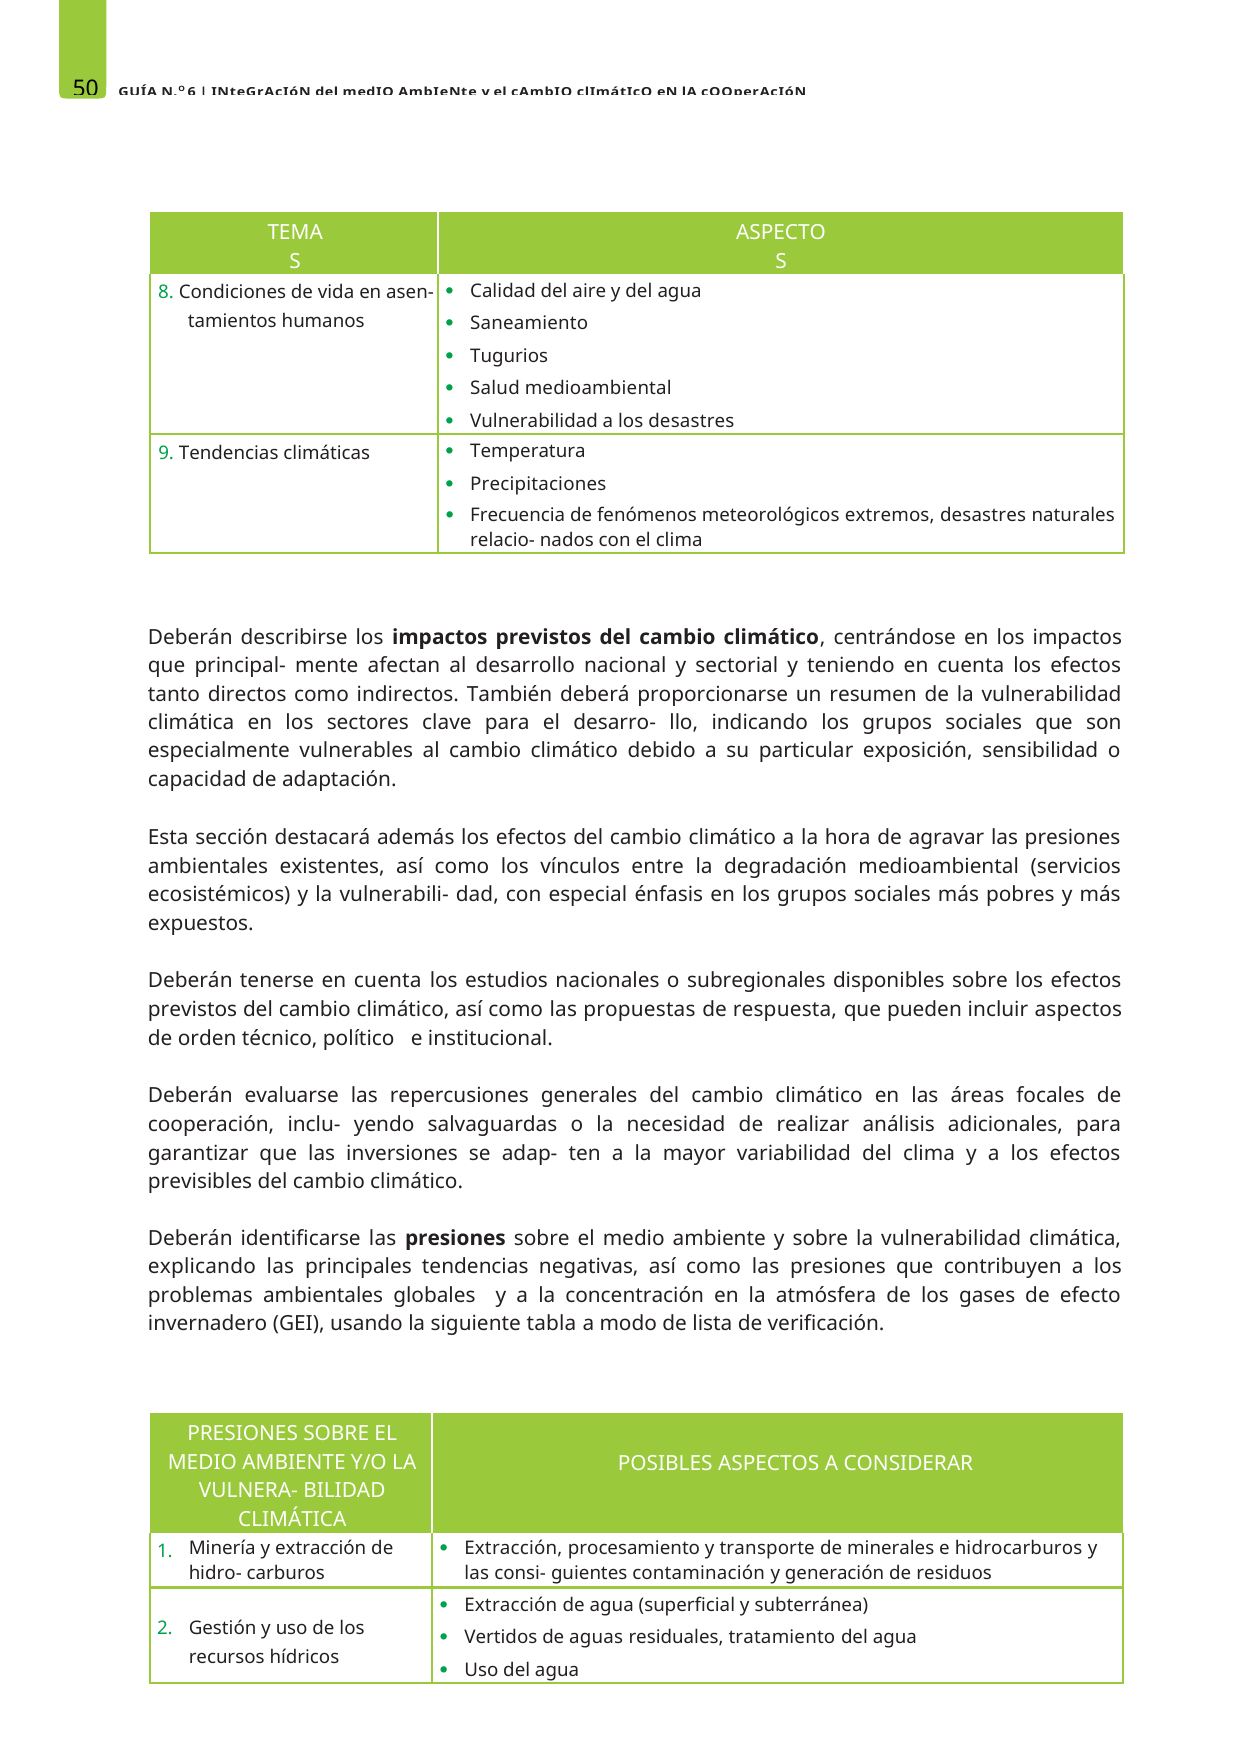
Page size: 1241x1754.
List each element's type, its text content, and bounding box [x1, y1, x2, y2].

table_header PRESIONES SOBRE EL MEDIO AMBIENTE Y/O LA VULNERA- BILIDAD CLIMÁTICA [150, 1413, 431, 1533]
table_cell 2. [151, 1589, 180, 1682]
table_header TEMAS [150, 212, 437, 274]
text Deberán identificarse las presiones sobre el medio ambiente y sobre la vulnerabilidad climática, explicando las principales tendencias negativas, así como las presiones que contribuyen a los problemas ambientales globales y a la concentración en la atmósfera de los gases de efecto invernadero (GEI), usando la siguiente tabla a modo de lista de verificación. [148, 1223, 1122, 1337]
table_cell Temperatura Precipitaciones Frecuencia de fenómenos meteorológicos extremos, desastres naturales relacio- nados con el clima [439, 435, 1123, 552]
text Deberán tenerse en cuenta los estudios nacionales o subregionales disponibles sobre los efectos previstos del cambio climático, así como las propuestas de respuesta, que pueden incluir aspectos de orden técnico, político e institucional. [148, 966, 1122, 1051]
table_cell Calidad del aire y del agua Saneamiento Tugurios Salud medioambiental Vulnerabilidad a los desastres [439, 274, 1123, 433]
table_cell 8. Condiciones de vida en asen- tamientos humanos [151, 274, 437, 433]
text Esta sección destacará además los efectos del cambio climático a la hora de agravar las presiones ambientales existentes, así como los vínculos entre la degradación medioambiental (servicios ecosistémicos) y la vulnerabili- dad, con especial énfasis en los grupos sociales más pobres y más expuestos. [148, 822, 1122, 937]
table_header ASPECTOS [439, 212, 1123, 274]
text Deberán evaluarse las repercusiones generales del cambio climático en las áreas focales de cooperación, inclu- yendo salvaguardas o la necesidad de realizar análisis adicionales, para garantizar que las inversiones se adap- ten a la mayor variabilidad del clima y a los efectos previsibles del cambio climático. [148, 1080, 1122, 1195]
table_cell Extracción de agua (superficial y subterránea) Vertidos de aguas residuales, tratamiento del agua Uso del agua [433, 1589, 1122, 1682]
table_cell 1. [151, 1533, 180, 1586]
table_cell Extracción, procesamiento y transporte de minerales e hidrocarburos y las consi- guientes contaminación y generación de residuos [433, 1533, 1122, 1586]
table_cell Gestión y uso de los recursos hídricos [180, 1589, 431, 1682]
table_header POSIBLES ASPECTOS A CONSIDERAR [433, 1413, 1123, 1533]
table_cell Minería y extracción de hidro- carburos [180, 1533, 431, 1586]
text Deberán describirse los impactos previstos del cambio climático, centrándose en los impactos que principal- mente afectan al desarrollo nacional y sectorial y teniendo en cuenta los efectos tanto directos como indirectos. También deberá proporcionarse un resumen de la vulnerabilidad climática en los sectores clave para el desarro- llo, indicando los grupos sociales que son especialmente vulnerables al cambio climático debido a su particular exposición, sensibilidad o capacidad de adaptación. [148, 622, 1122, 792]
table_cell 9. Tendencias climáticas [151, 435, 437, 552]
